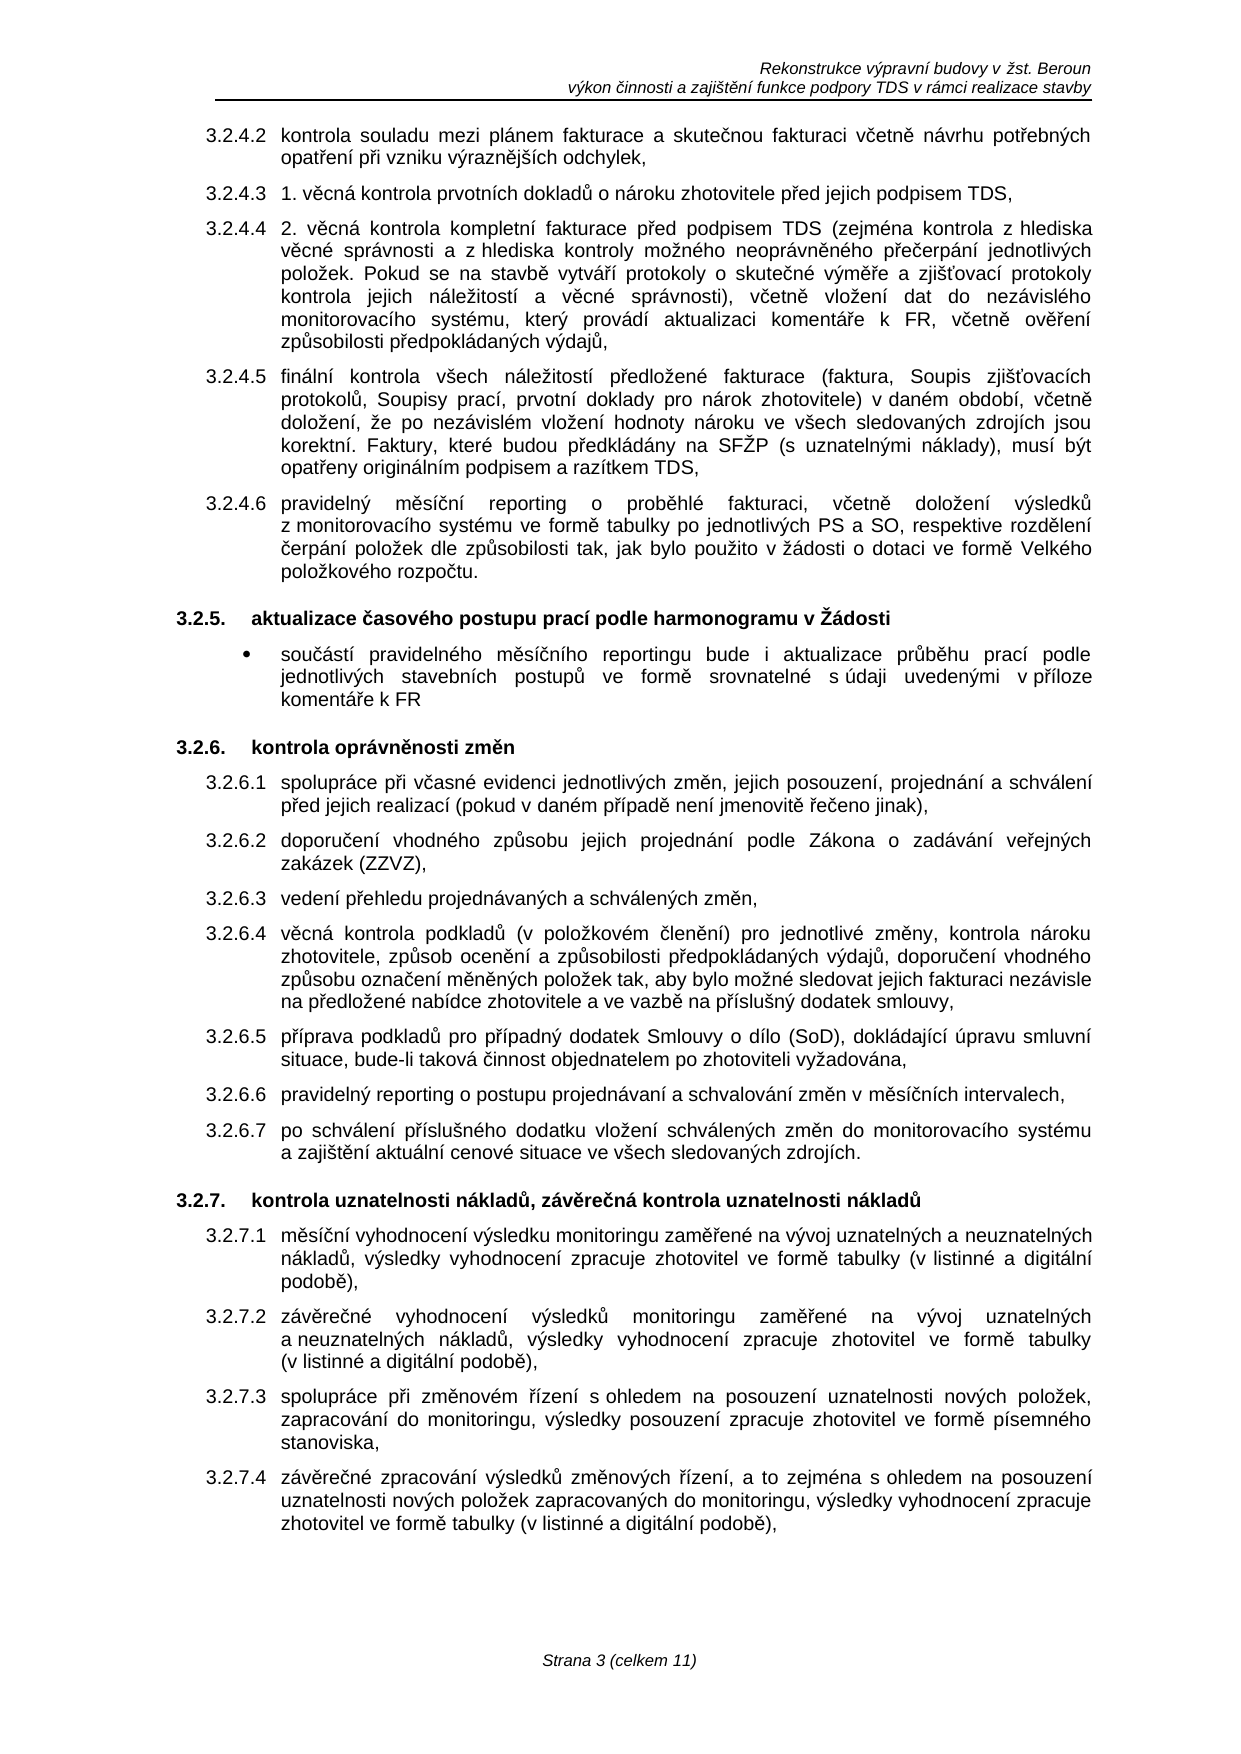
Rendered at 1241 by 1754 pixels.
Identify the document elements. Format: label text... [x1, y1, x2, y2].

list závěrečné zpracování výsledků změnových řízení, a to zejména s ohledem na posouzení uznatelnosti nových položek zapracovaných do monitoringu, výsledky vyhodnocení zpracuje zhotovitel ve formě tabulky (v listinné a digitální podobě), [206, 1466, 1092, 1534]
list věcná kontrola podkladů (v položkovém členění) pro jednotlivé změny, kontrola nároku zhotovitele, způsob ocenění a způsobilosti předpokládaných výdajů, doporučení vhodného způsobu označení měněných položek tak, aby bylo možné sledovat jejich fakturaci nezávisle na předložené nabídce zhotovitele a ve vazbě na příslušný dodatek smlouvy, [206, 922, 1092, 1013]
list měsíční vyhodnocení výsledku monitoringu zaměřené na vývoj uznatelných a neuznatelných nákladů, výsledky vyhodnocení zpracuje zhotovitel ve formě tabulky (v listinné a digitální podobě), [206, 1224, 1092, 1292]
list kontrola uznatelnosti nákladů, závěrečná kontrola uznatelnosti nákladů [176, 1189, 1092, 1212]
list kontrola souladu mezi plánem fakturace a skutečnou fakturaci včetně návrhu potřebných opatření při vzniku výraznějších odchylek, [206, 123, 1092, 169]
list doporučení vhodného způsobu jejich projednání podle Zákona o zadávání veřejných zakázek (ZZVZ), [206, 829, 1092, 874]
list po schválení příslušného dodatku vložení schválených změn do monitorovacího systému a zajištění aktuální cenové situace ve všech sledovaných zdrojích. [206, 1118, 1092, 1164]
list kontrola oprávněnosti změn [176, 736, 1092, 758]
list závěrečné vyhodnocení výsledků monitoringu zaměřené na vývoj uznatelných a neuznatelných nákladů, výsledky vyhodnocení zpracuje zhotovitel ve formě tabulky (v listinné a digitální podobě), [206, 1305, 1092, 1373]
list aktualizace časového postupu prací podle harmonogramu v Žádosti [176, 607, 1092, 630]
list příprava podkladů pro případný dodatek Smlouvy o dílo (SoD), dokládající úpravu smluvní situace, bude-li taková činnost objednatelem po zhotoviteli vyžadována, [206, 1025, 1092, 1071]
list pravidelný měsíční reporting o proběhlé fakturaci, včetně doložení výsledků z monitorovacího systému ve formě tabulky po jednotlivých PS a SO, respektive rozdělení čerpání položek dle způsobilosti tak, jak bylo použito v žádosti o dotaci ve formě Velkého položkového rozpočtu. [206, 491, 1092, 582]
list vedení přehledu projednávaných a schválených změn, [206, 887, 1092, 909]
list finální kontrola všech náležitostí předložené fakturace (faktura, Soupis zjišťovacích protokolů, Soupisy prací, prvotní doklady pro nárok zhotovitele) v daném období, včetně doložení, že po nezávislém vložení hodnoty nároku ve všech sledovaných zdrojích jsou korektní. Faktury, které budou předkládány na SFŽP (s uznatelnými náklady), musí být opatřeny originálním podpisem a razítkem TDS, [206, 365, 1092, 479]
list spolupráce při včasné evidenci jednotlivých změn, jejich posouzení, projednání a schválení před jejich realizací (pokud v daném případě není jmenovitě řečeno jinak), [206, 771, 1092, 816]
list pravidelný reporting o postupu projednávaní a schvalování změn v měsíčních intervalech, [206, 1083, 1092, 1106]
list 2. věcná kontrola kompletní fakturace před podpisem TDS (zejména kontrola z hlediska věcné správnosti a z hlediska kontroly možného neoprávněného přečerpání jednotlivých položek. Pokud se na stavbě vytváří protokoly o skutečné výměře a zjišťovací protokoly kontrola jejich náležitostí a věcné správnosti), včetně vložení dat do nezávislého monitorovacího systému, který provádí aktualizaci komentáře k FR, včetně ověření způsobilosti předpokládaných výdajů, [206, 217, 1092, 353]
list součástí pravidelného měsíčního reportingu bude i aktualizace průběhu prací podle jednotlivých stavebních postupů ve formě srovnatelné s údaji uvedenými v příloze komentáře k FR [243, 642, 1092, 711]
list spolupráce při změnovém řízení s ohledem na posouzení uznatelnosti nových položek, zapracování do monitoringu, výsledky posouzení zpracuje zhotovitel ve formě písemného stanoviska, [206, 1385, 1092, 1453]
list 1. věcná kontrola prvotních dokladů o nároku zhotovitele před jejich podpisem TDS, [206, 181, 1092, 204]
